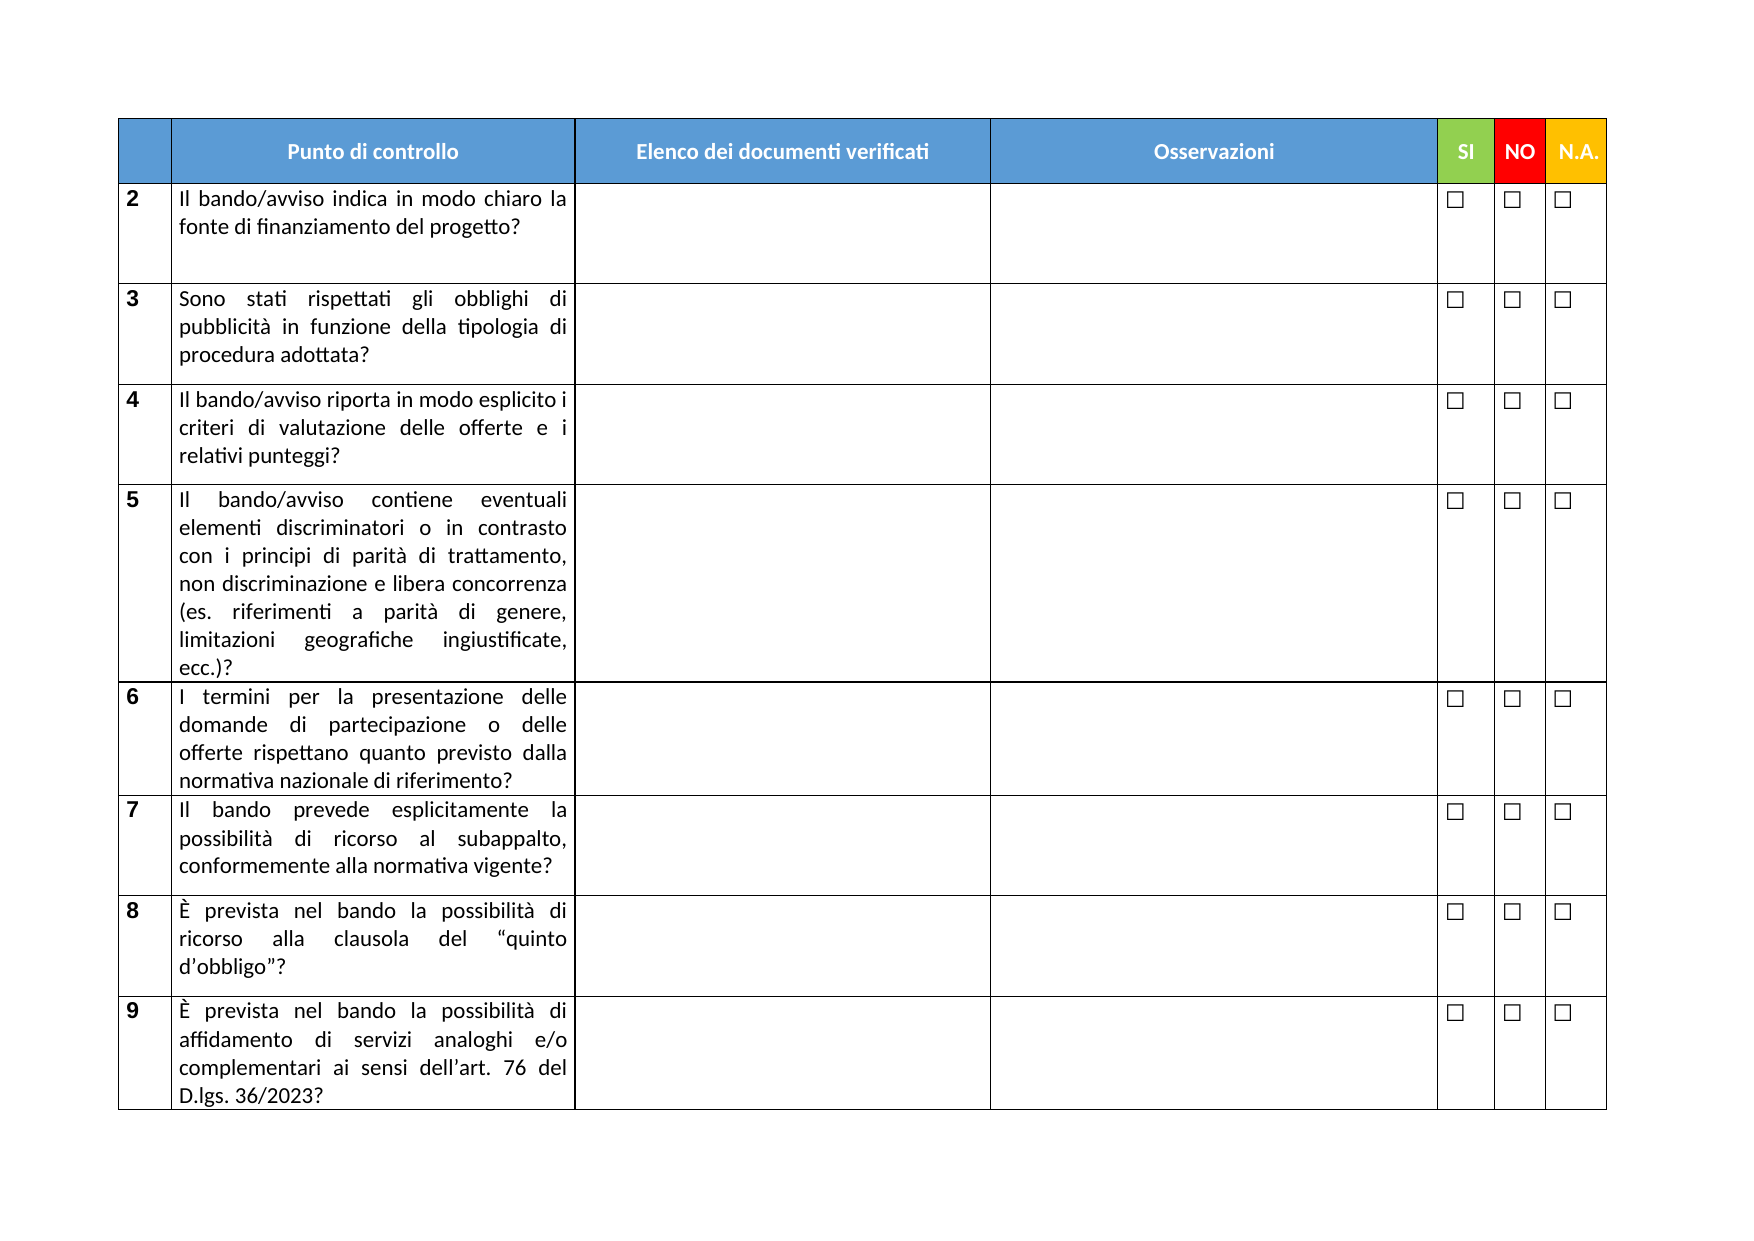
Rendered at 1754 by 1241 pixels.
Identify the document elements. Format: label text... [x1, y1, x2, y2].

table_cell [1438, 683, 1494, 794]
table_cell Sono stati rispettati gli obblighi di pubblicità in funzione della tipologia di procedura adottata? [172, 284, 574, 384]
table_cell [1438, 385, 1494, 484]
table_cell [119, 683, 171, 794]
table_cell [576, 896, 990, 996]
table_cell [576, 385, 990, 484]
table_cell [991, 997, 1437, 1109]
table_cell [1438, 485, 1494, 681]
table_cell [1438, 284, 1494, 384]
table_cell [1546, 485, 1606, 681]
table_cell [991, 683, 1437, 794]
table_header Osservazioni [991, 119, 1437, 183]
table_cell [991, 385, 1437, 484]
table_cell I termini per la presentazione delle domande di partecipazione o delle offerte rispettano quanto previsto dalla normativa nazionale di riferimento? [172, 683, 574, 794]
table_header Elenco dei documenti verificati [576, 119, 990, 183]
table_cell [991, 796, 1437, 895]
table_cell [1546, 796, 1606, 895]
table_cell [991, 284, 1437, 384]
table_cell È prevista nel bando la possibilità di ricorso alla clausola del “quinto d’obbligo”? [172, 896, 574, 996]
table_cell [576, 796, 990, 895]
table_cell Il bando prevede esplicitamente la possibilità di ricorso al subappalto, conformemente alla normativa vigente? [172, 796, 574, 895]
table_cell [576, 997, 990, 1109]
table_cell [1495, 997, 1545, 1109]
table_cell È prevista nel bando la possibilità di affidamento di servizi analoghi e/o complementari ai sensi dell’art. 76 del D.lgs. 36/2023? [172, 997, 574, 1109]
table_cell [991, 485, 1437, 681]
table_cell [119, 284, 171, 384]
table_header Punto di controllo [172, 119, 574, 183]
table_cell [991, 896, 1437, 996]
table_cell Il bando/avviso riporta in modo esplicito i criteri di valutazione delle offerte e i relativi punteggi? [172, 385, 574, 484]
table_cell [1495, 385, 1545, 484]
table_cell [1546, 184, 1606, 283]
table_cell [119, 896, 171, 996]
table_cell [1546, 896, 1606, 996]
table_cell [1438, 796, 1494, 895]
table_cell Il bando/avviso indica in modo chiaro la fonte di finanziamento del progetto? [172, 184, 574, 283]
table_cell [119, 796, 171, 895]
table_cell [1546, 683, 1606, 794]
table_cell [576, 184, 990, 283]
table_cell [576, 683, 990, 794]
table_cell [119, 385, 171, 484]
table_cell [1495, 184, 1545, 283]
table_cell [576, 485, 990, 681]
table_cell [1438, 997, 1494, 1109]
table_cell [119, 997, 171, 1109]
table_cell [1495, 485, 1545, 681]
table_cell [1546, 997, 1606, 1109]
table_cell [1495, 284, 1545, 384]
table_cell Il bando/avviso contiene eventuali elementi discriminatori o in contrasto con i principi di parità di trattamento, non discriminazione e libera concorrenza (es. riferimenti a parità di genere, limitazioni geografiche ingiustificate, ecc.)? [172, 485, 574, 681]
table_cell [1495, 796, 1545, 895]
table_cell [119, 485, 171, 681]
table_cell [991, 184, 1437, 283]
table_header N.A. [1546, 119, 1606, 183]
table_cell [1495, 683, 1545, 794]
table_header [119, 119, 171, 183]
table_cell [119, 184, 171, 283]
table_header SI [1438, 119, 1494, 183]
table_header NO [1495, 119, 1545, 183]
table_cell [1495, 896, 1545, 996]
table_cell [1546, 385, 1606, 484]
table_cell [1438, 184, 1494, 283]
table_cell [576, 284, 990, 384]
table_cell [1546, 284, 1606, 384]
table_cell [1438, 896, 1494, 996]
